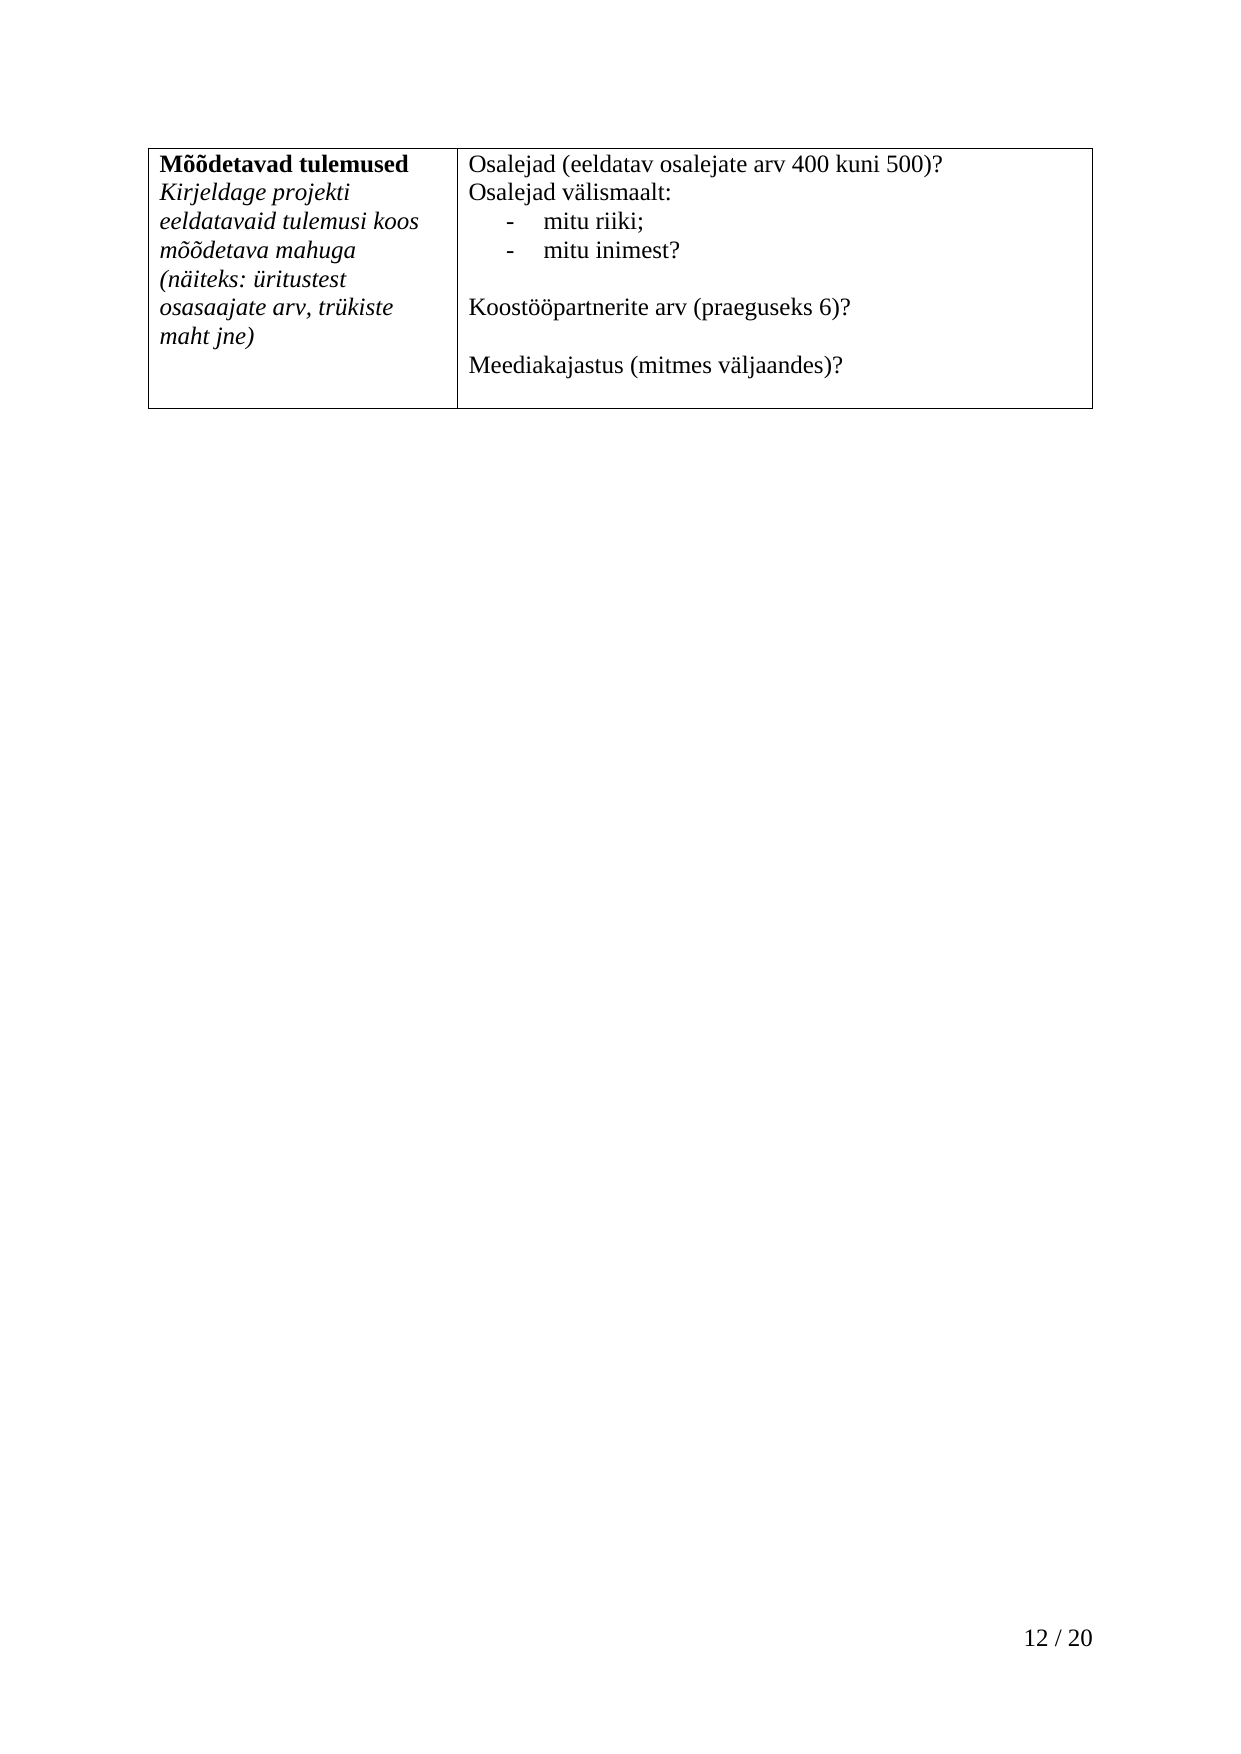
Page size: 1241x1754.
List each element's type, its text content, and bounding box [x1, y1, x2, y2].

table_cell Osalejad (eeldatav osalejate arv 400 kuni 500)? Osalejad välismaalt: mitu riiki; mitu inimest? Koostööpartnerite arv (praeguseks 6)? Meediakajastus (mitmes väljaandes)? [458, 149, 1092, 407]
table_cell Mõõdetavad tulemused Kirjeldage projekti eeldatavaid tulemusi koos mõõdetava mahuga (näiteks: üritustest osasaajate arv, trükiste maht jne) [149, 149, 457, 407]
